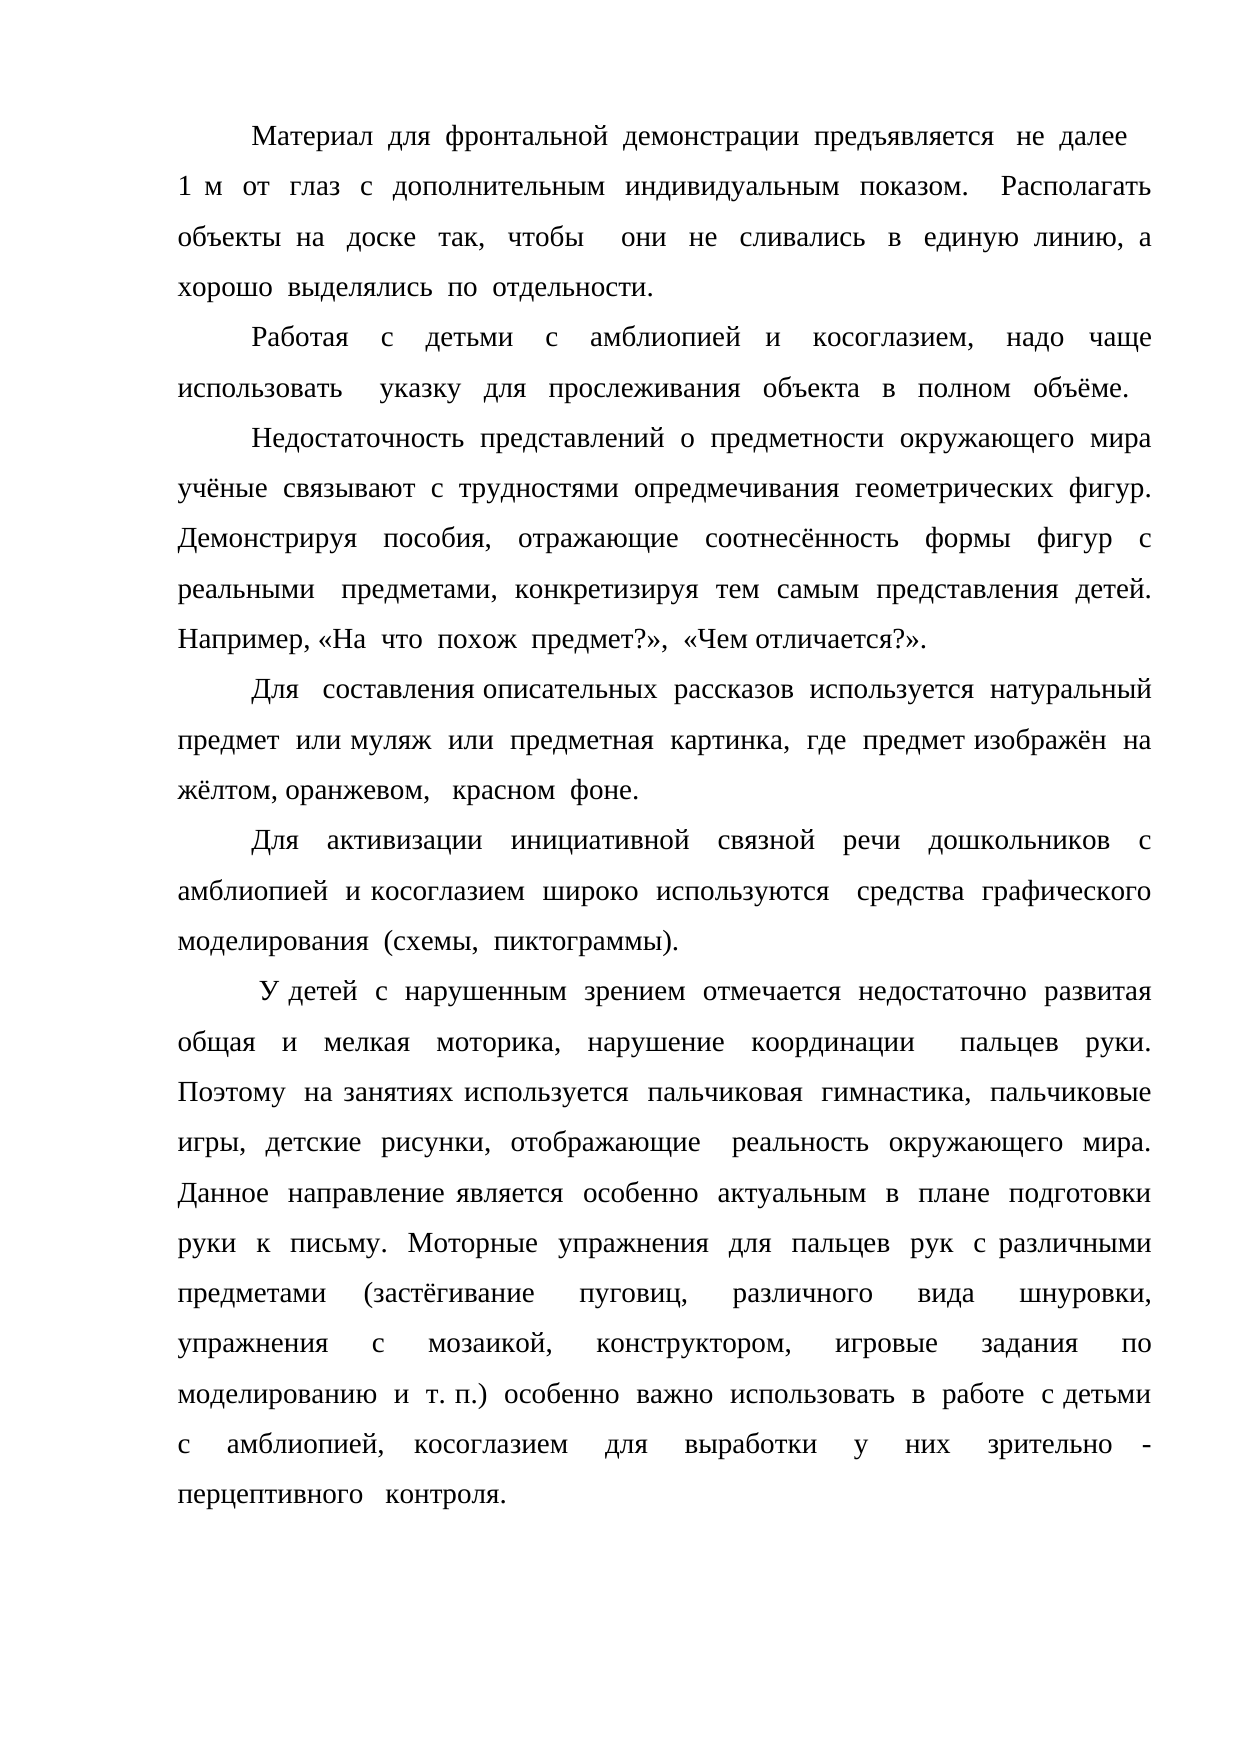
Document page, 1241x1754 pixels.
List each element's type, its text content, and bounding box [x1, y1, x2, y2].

text Работая с детьми с амблиопией и косоглазием, надо чаще использовать указку для прослеживания объекта в полном объёме. Недостаточность представлений о предметности окружающего мира учёные связывают с трудностями опредмечивания геометрических фигур. Демонстрируя пособия, отражающие соотнесённость формы фигур с реальными предметами, конкретизируя тем самым представления детей. Например, «На что похож предмет?», «Чем отличается?». [177, 319, 1152, 655]
text У детей с нарушенным зрением отмечается недостаточно развитая общая и мелкая моторика, нарушение координации пальцев руки. Поэтому на занятиях используется пальчиковая гимнастика, пальчиковые игры, детские рисунки, отображающие реальность окружающего мира. Данное направление является особенно актуальным в плане подготовки руки к письму. Моторные упражнения для пальцев рук с различными предметами (застёгивание пуговиц, различного вида шнуровки, упражнения с мозаикой, конструктором, игровые задания по моделированию и т. п.) особенно важно использовать в работе с детьми с амблиопией, косоглазием для выработки у них зрительно - перцептивного контроля. [177, 973, 1152, 1510]
text Материал для фронтальной демонстрации предъявляется не далее 1 м от глаз с дополнительным индивидуальным показом. Располагать объекты на доске так, чтобы они не сливались в единую линию, а хорошо выделялись по отдельности. [177, 118, 1152, 303]
text Для составления описательных рассказов используется натуральный предмет или муляж или предметная картинка, где предмет изображён на жёлтом, оранжевом, красном фоне. [177, 672, 1152, 806]
text Для активизации инициативной связной речи дошкольников с амблиопией и косоглазием широко используются средства графического моделирования (схемы, пиктограммы). [177, 822, 1152, 957]
